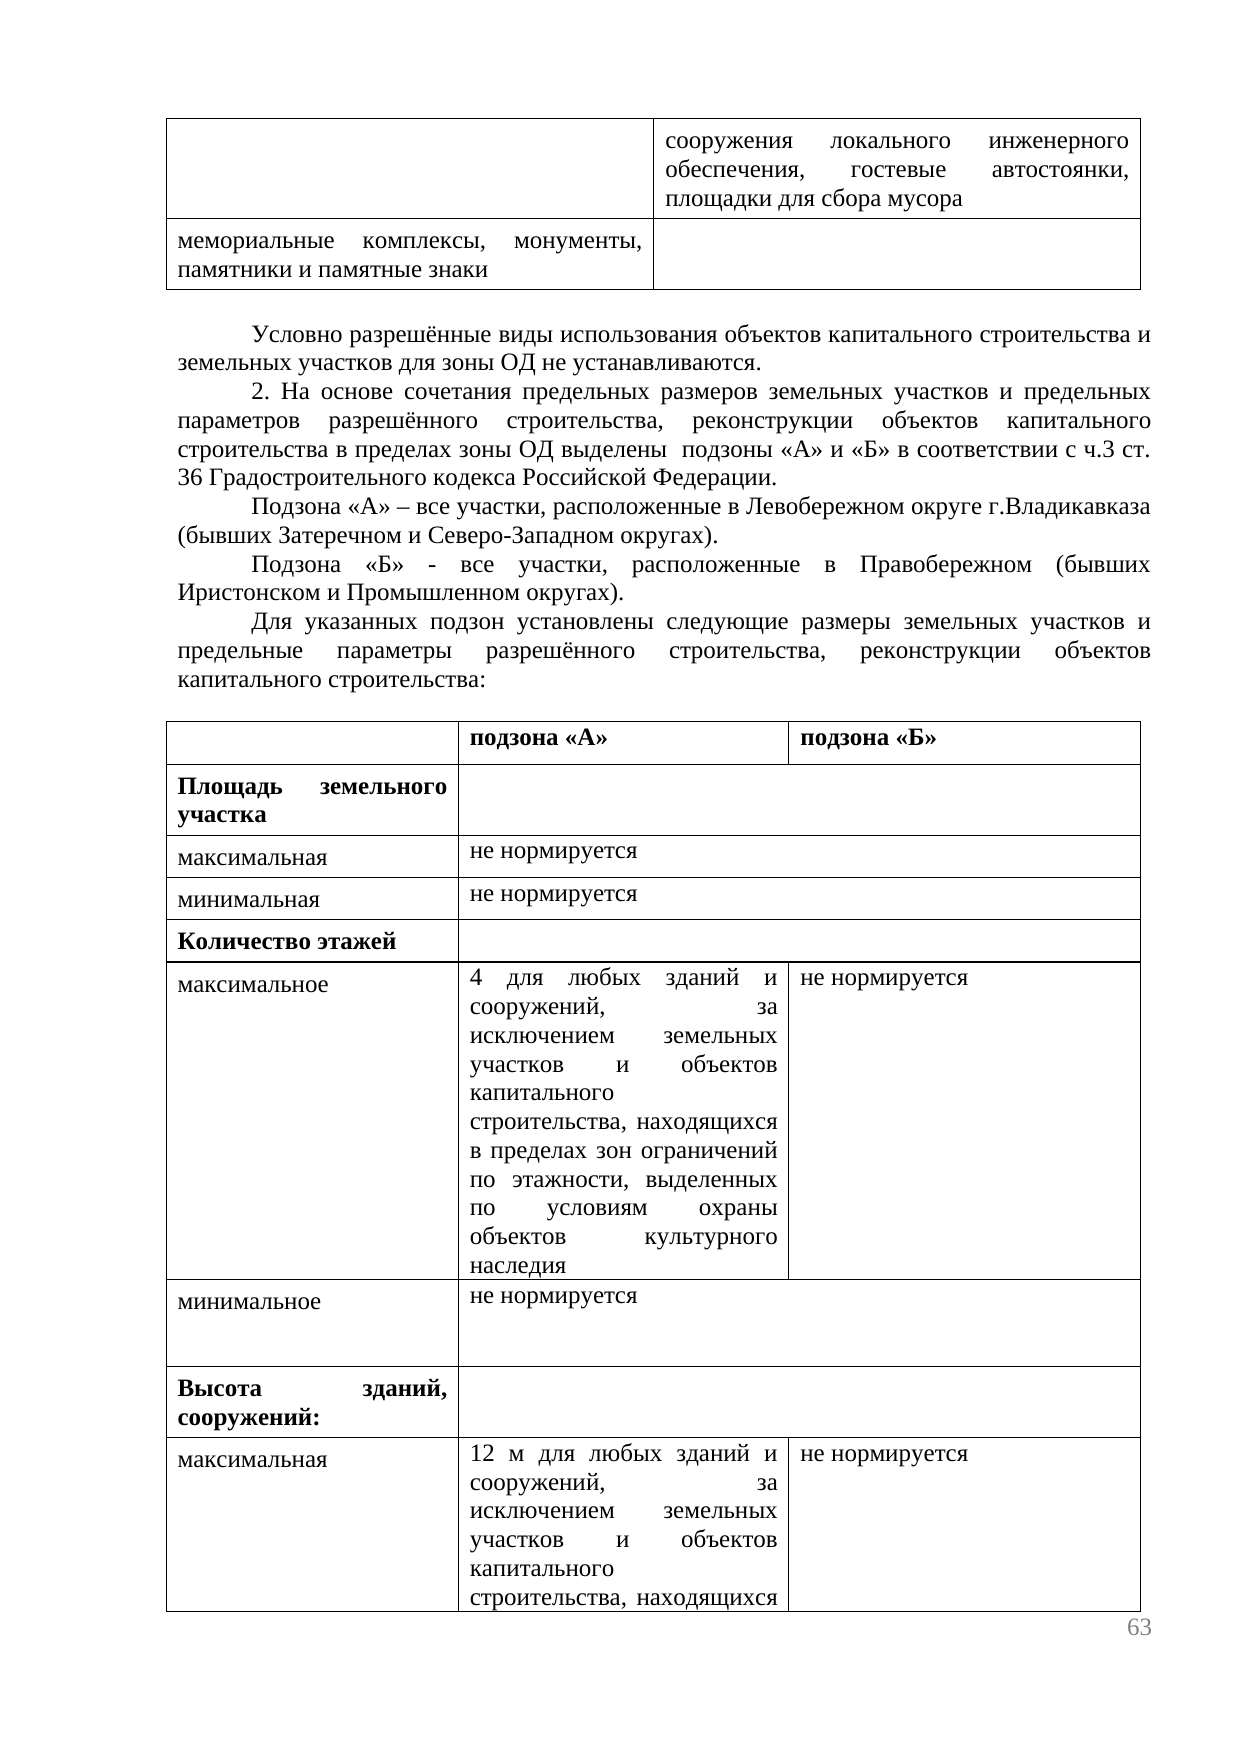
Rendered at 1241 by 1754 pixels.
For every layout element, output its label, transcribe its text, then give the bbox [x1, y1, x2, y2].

table_cell максимальная [167, 1438, 458, 1611]
table_cell Площадь земельного участка [167, 765, 458, 834]
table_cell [459, 1438, 788, 1611]
table_cell не нормируется [789, 963, 1140, 1279]
table_cell мемориальные комплексы, монументы, памятники и памятные знаки [167, 219, 653, 289]
table_cell не нормируется [459, 1280, 1140, 1366]
table_header подзона «Б» [789, 722, 1140, 763]
table_header подзона «А» [459, 722, 788, 763]
table_cell минимальная [167, 878, 458, 919]
table_cell не нормируется [459, 836, 1140, 877]
table_header [167, 722, 458, 763]
table_cell [459, 1367, 1140, 1437]
table_cell [459, 920, 1140, 961]
table_cell максимальная [167, 836, 458, 877]
table_cell максимальное [167, 963, 458, 1279]
text Условно разрешённые виды использования объектов капитального строительства и земельных участков для зоны ОД не устанавливаются. [177, 319, 1152, 376]
text Для указанных подзон установлены следующие размеры земельных участков и предельные параметры разрешённого строительства, реконструкции объектов капитального строительства: [177, 606, 1152, 692]
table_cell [167, 119, 653, 218]
table_cell [654, 219, 1140, 289]
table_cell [654, 119, 1140, 218]
text 2. На основе сочетания предельных размеров земельных участков и предельных параметров разрешённого строительства, реконструкции объектов капитального строительства в пределах зоны ОД выделены подзоны «А» и «Б» в соответствии с ч.3 ст. 36 Градостроительного кодекса Российской Федерации. [177, 376, 1152, 491]
table_cell минимальное [167, 1280, 458, 1366]
table_cell не нормируется [789, 1438, 1140, 1611]
table_cell Количество этажей [167, 920, 458, 961]
text Подзона «А» – все участки, расположенные в Левобережном округе г.Владикавказа (бывших Затеречном и Северо-Западном округах). [177, 491, 1152, 549]
table_cell не нормируется [459, 878, 1140, 919]
table_cell 4 для любых зданий и сооружений, за исключением земельных участков и объектов капитального строительства, находящихся в пределах зон ограничений по этажности, выделенных по условиям охраны объектов культурного наследия [459, 963, 788, 1279]
table_cell [459, 765, 1140, 834]
table_cell Высота зданий, сооружений: [167, 1367, 458, 1437]
text Подзона «Б» - все участки, расположенные в Правобережном (бывших Иристонском и Промышленном округах). [177, 549, 1152, 606]
